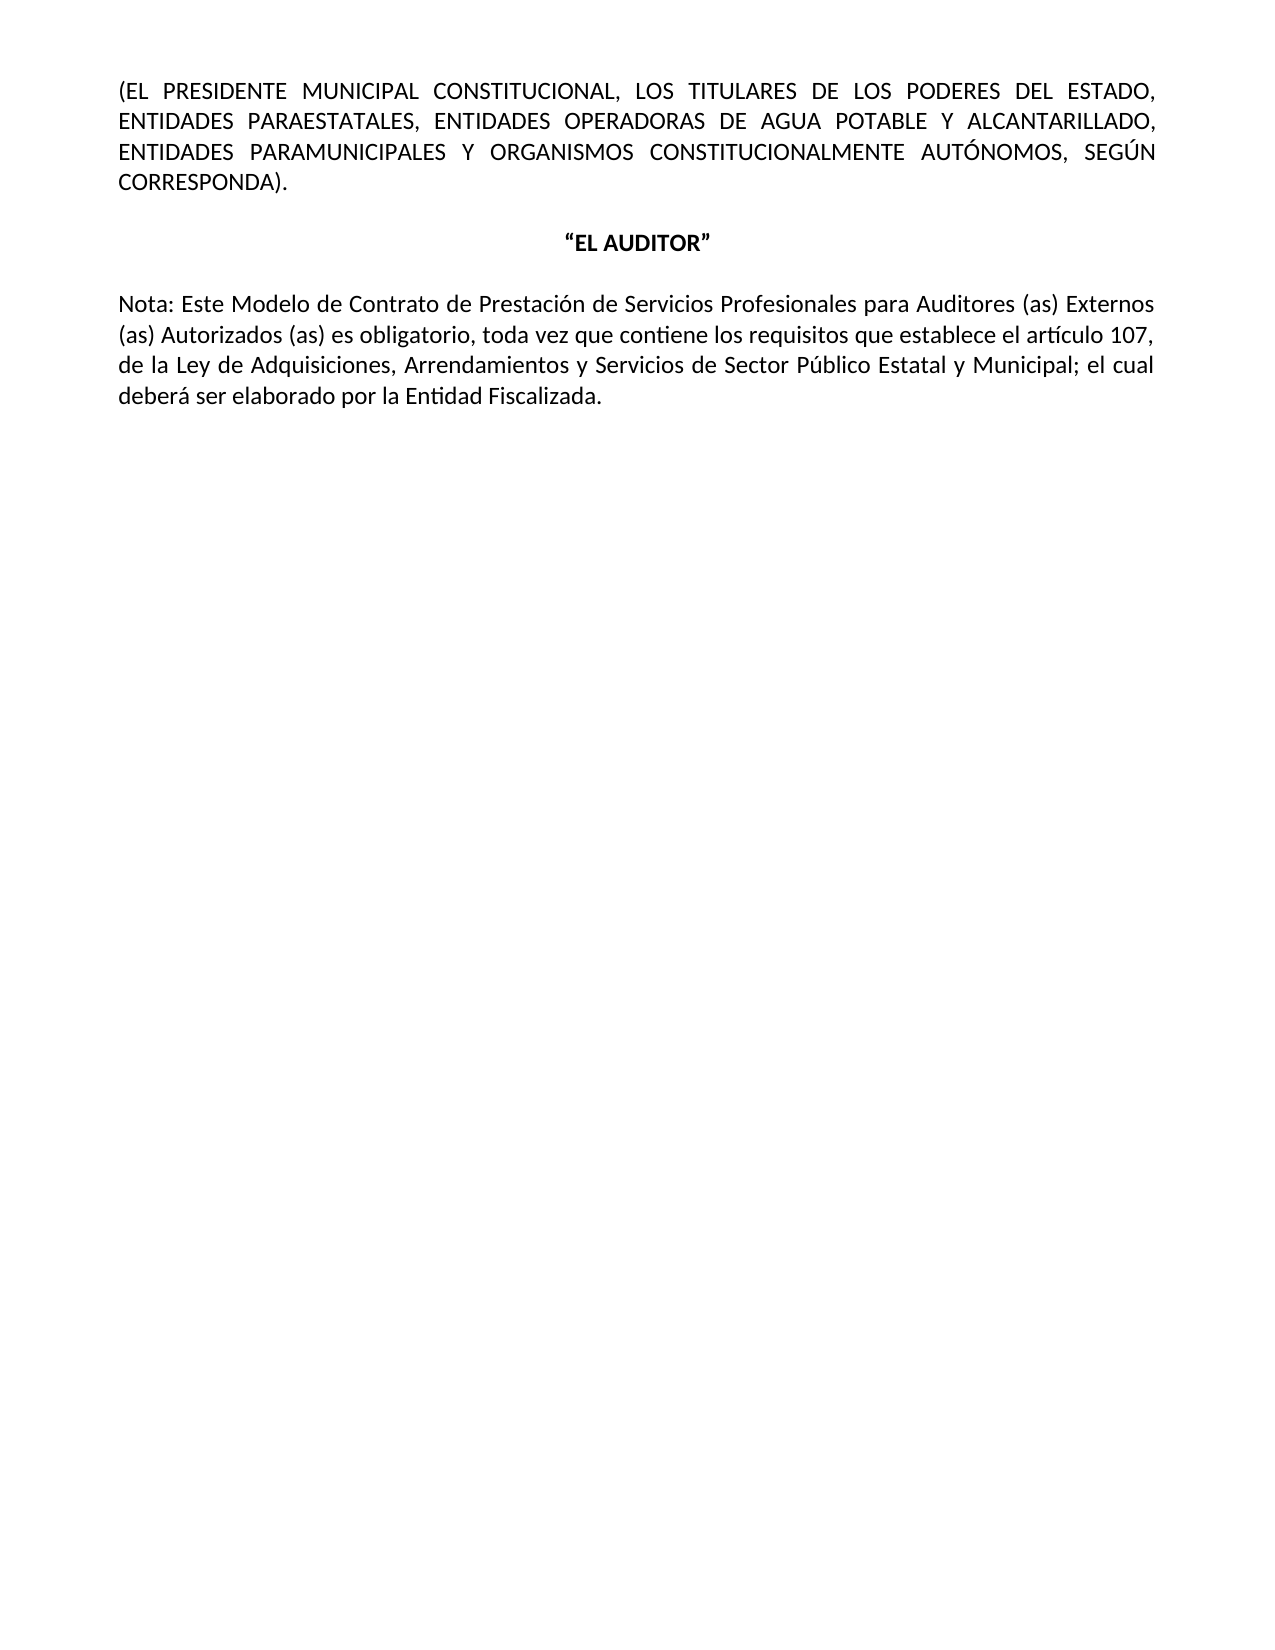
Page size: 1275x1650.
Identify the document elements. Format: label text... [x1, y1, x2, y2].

text “EL AUDITOR” [118, 228, 1157, 258]
text (EL PRESIDENTE MUNICIPAL CONSTITUCIONAL, LOS TITULARES DE LOS PODERES DEL ESTADO, ENTIDADES PARAESTATALES, ENTIDADES OPERADORAS DE AGUA POTABLE Y ALCANTARILLADO, ENTIDADES PARAMUNICIPALES Y ORGANISMOS CONSTITUCIONALMENTE AUTÓNOMOS, SEGÚN CORRESPONDA). [118, 75, 1157, 197]
text Nota: Este Modelo de Contrato de Prestación de Servicios Profesionales para Auditores (as) Externos (as) Autorizados (as) es obligatorio, toda vez que contiene los requisitos que establece el artículo 107, de la Ley de Adquisiciones, Arrendamientos y Servicios de Sector Público Estatal y Municipal; el cual deberá ser elaborado por la Entidad Fiscalizada. [118, 289, 1157, 411]
